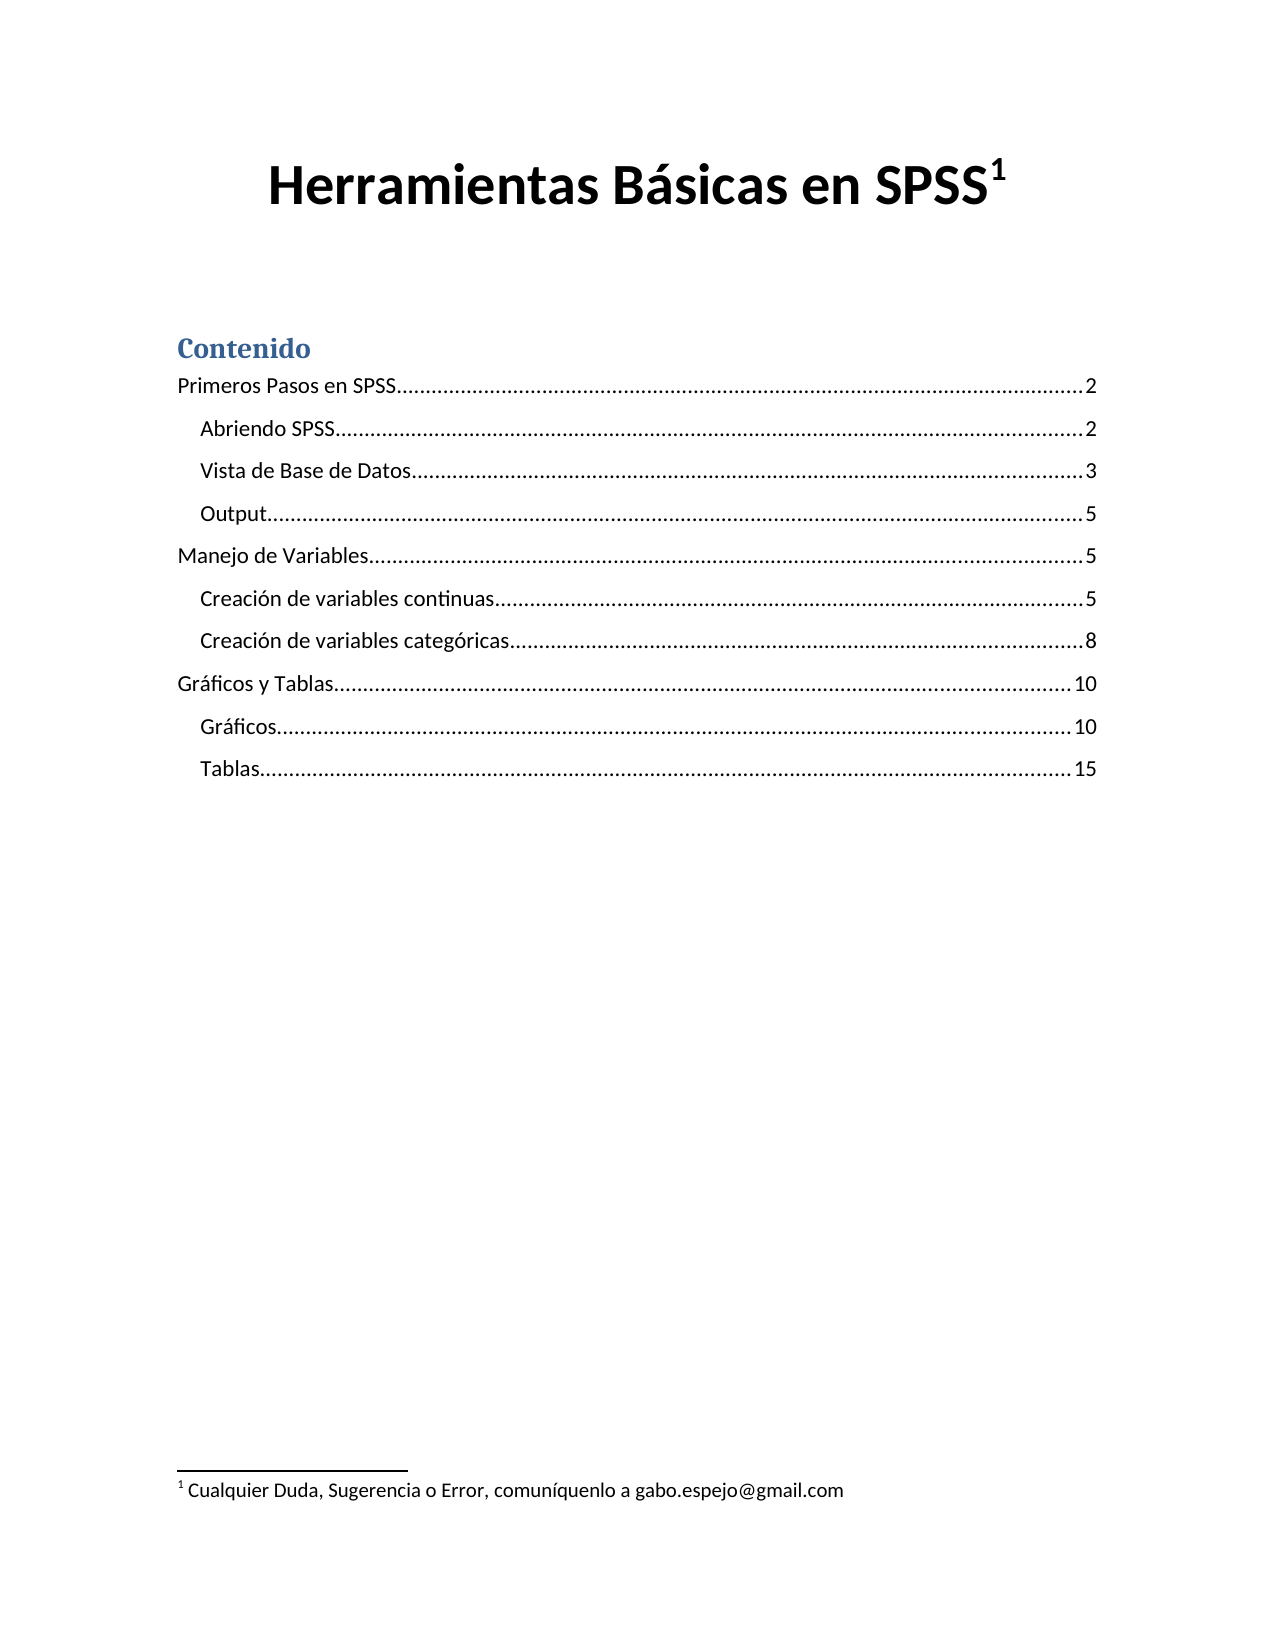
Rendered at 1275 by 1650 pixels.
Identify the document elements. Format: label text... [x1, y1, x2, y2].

text Herramientas Básicas en SPSS [177, 148, 1098, 219]
